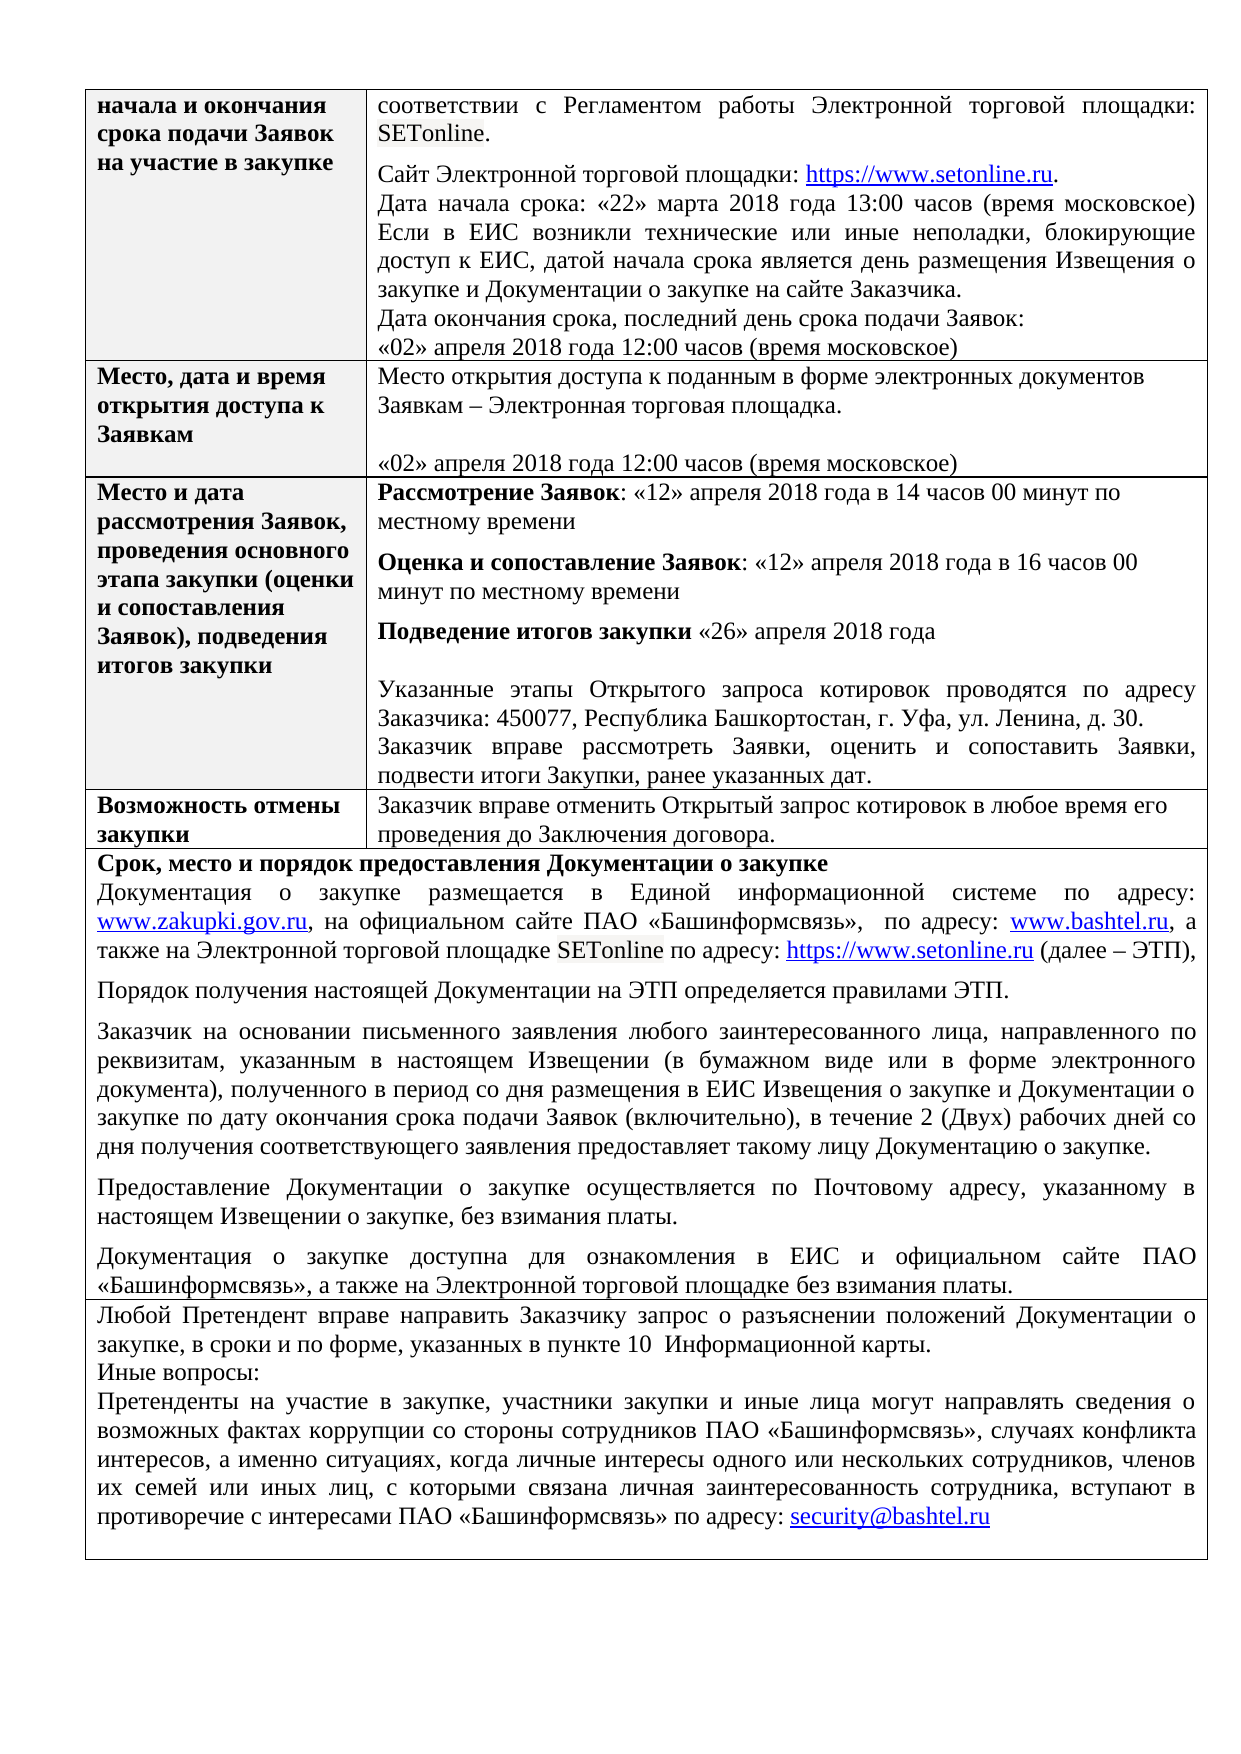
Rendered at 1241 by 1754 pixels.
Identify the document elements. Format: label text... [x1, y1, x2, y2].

table_cell Рассмотрение Заявок: «12» апреля 2018 года в 14 часов 00 минут по местному времени Оценка и сопоставление Заявок: «12» апреля 2018 года в 16 часов 00 минут по местному времени Подведение итогов закупки «26» апреля 2018 года Указанные этапы Открытого запроса котировок проводятся по адресу Заказчика: 450077, Республика Башкортостан, г. Уфа, ул. Ленина, д. 30. Заказчик вправе рассмотреть Заявки, оценить и сопоставить Заявки, подвести итоги Закупки, ранее указанных дат. [367, 478, 1207, 789]
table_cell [367, 90, 1207, 360]
table_cell Возможность отмены закупки [86, 790, 366, 847]
table_cell Место открытия доступа к поданным в форме электронных документов Заявкам – Электронная торговая площадка. «02» апреля 2018 года 12:00 часов (время московское) [367, 361, 1207, 476]
table_cell Место и дата рассмотрения Заявок, проведения основного этапа закупки (оценки и сопоставления Заявок), подведения итогов закупки [86, 478, 366, 789]
table_cell Срок, место и порядок предоставления Документации о закупке Документация о закупке размещается в Единой информационной системе по адресу: www.zakupki.gov.ru, на официальном сайте ПАО «Башинформсвязь», по адресу: www.bashtel.ru, а также на Электронной торговой площадке SETonline по адресу: https://www.setonline.ru (далее – ЭТП), Порядок получения настоящей Документации на ЭТП определяется правилами ЭТП. Заказчик на основании письменного заявления любого заинтересованного лица, направленного по реквизитам, указанным в настоящем Извещении (в бумажном виде или в форме электронного документа), полученного в период со дня размещения в ЕИС Извещения о закупке и Документации о закупке по дату окончания срока подачи Заявок (включительно), в течение 2 (Двух) рабочих дней со дня получения соответствующего заявления предоставляет такому лицу Документацию о закупке. Предоставление Документации о закупке осуществляется по Почтовому адресу, указанному в настоящем Извещении о закупке, без взимания платы. Документация о закупке доступна для ознакомления в ЕИС и официальном сайте ПАО «Башинформсвязь», а также на Электронной торговой площадке без взимания платы. [86, 849, 1207, 1299]
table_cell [86, 90, 366, 360]
table_cell Заказчик вправе отменить Открытый запрос котировок в любое время его проведения до Заключения договора. [367, 790, 1207, 847]
table_cell Любой Претендент вправе направить Заказчику запрос о разъяснении положений Документации о закупке, в сроки и по форме, указанных в пункте 10 Информационной карты. Иные вопросы: Претенденты на участие в закупке, участники закупки и иные лица могут направлять сведения о возможных фактах коррупции со стороны сотрудников ПАО «Башинформсвязь», случаях конфликта интересов, а именно ситуациях, когда личные интересы одного или нескольких сотрудников, членов их семей или иных лиц, с которыми связана личная заинтересованность сотрудника, вступают в противоречие с интересами ПАО «Башинформсвязь» по адресу: security@bashtel.ru [86, 1300, 1207, 1559]
table_cell Место, дата и время открытия доступа к Заявкам [86, 361, 366, 476]
